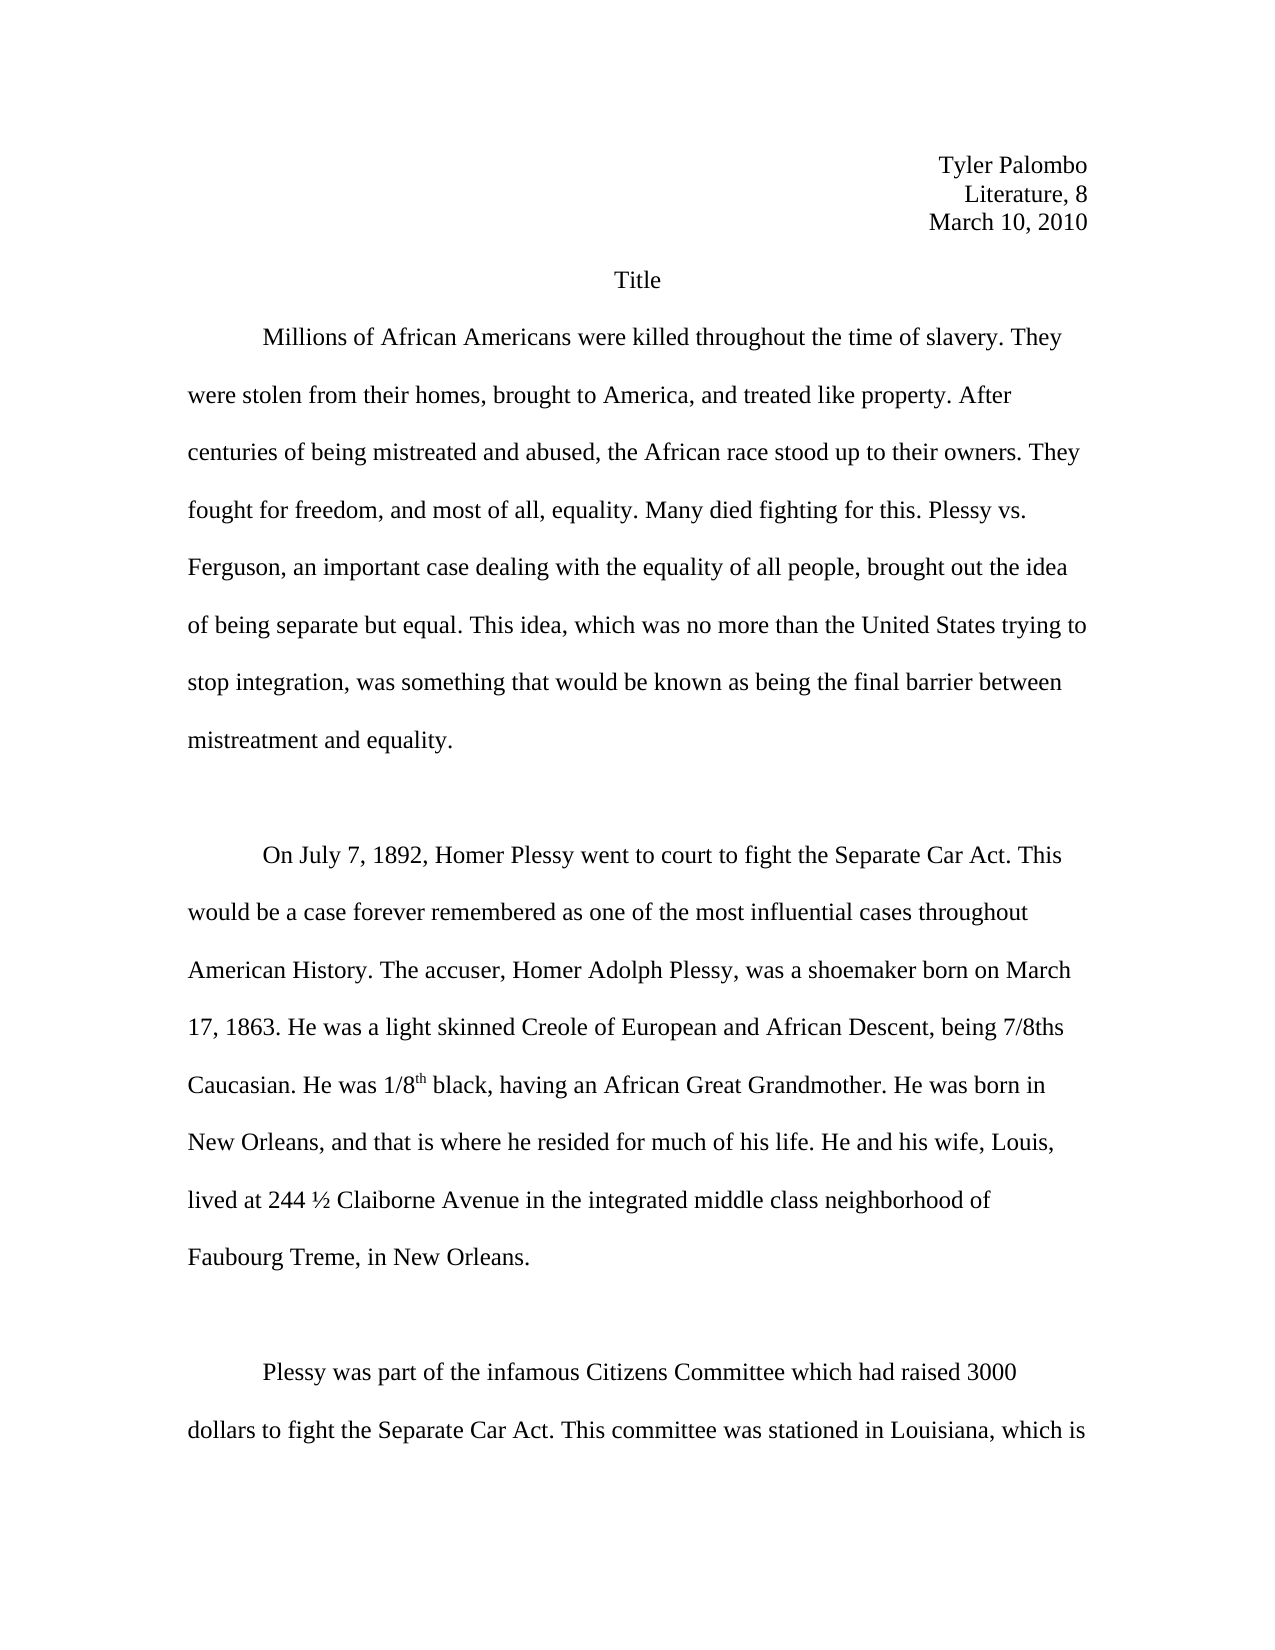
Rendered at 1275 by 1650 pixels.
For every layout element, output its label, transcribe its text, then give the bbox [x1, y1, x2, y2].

text Literature, 8 [187, 179, 1087, 207]
text Title [187, 265, 1087, 294]
text March 10, 2010 [187, 207, 1087, 236]
text Millions of African Americans were killed throughout the time of slavery. They were stolen from their homes, brought to America, and treated like property. After centuries of being mistreated and abused, the African race stood up to their owners. They fought for freedom, and most of all, equality. Many died fighting for this. Plessy vs. Ferguson, an important case dealing with the equality of all people, brought out the idea of being separate but equal. This idea, which was no more than the United States trying to stop integration, was something that would be known as being the final barrier between mistreatment and equality. [187, 322, 1087, 754]
text Tyler Palombo [187, 150, 1087, 179]
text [187, 1357, 1087, 1444]
text On July 7, 1892, Homer Plessy went to court to fight the Separate Car Act. This would be a case forever remembered as one of the most influential cases throughout American History. The accuser, Homer Adolph Plessy, was a shoemaker born on March 17, 1863. He was a light skinned Creole of European and African Descent, being 7/8ths Caucasian. He was 1/8th black, having an African Great Grandmother. He was born in New Orleans, and that is where he resided for much of his life. He and his wife, Louis, lived at 244 ½ Claiborne Avenue in the integrated middle class neighborhood of Faubourg Treme, in New Orleans. [187, 840, 1087, 1271]
